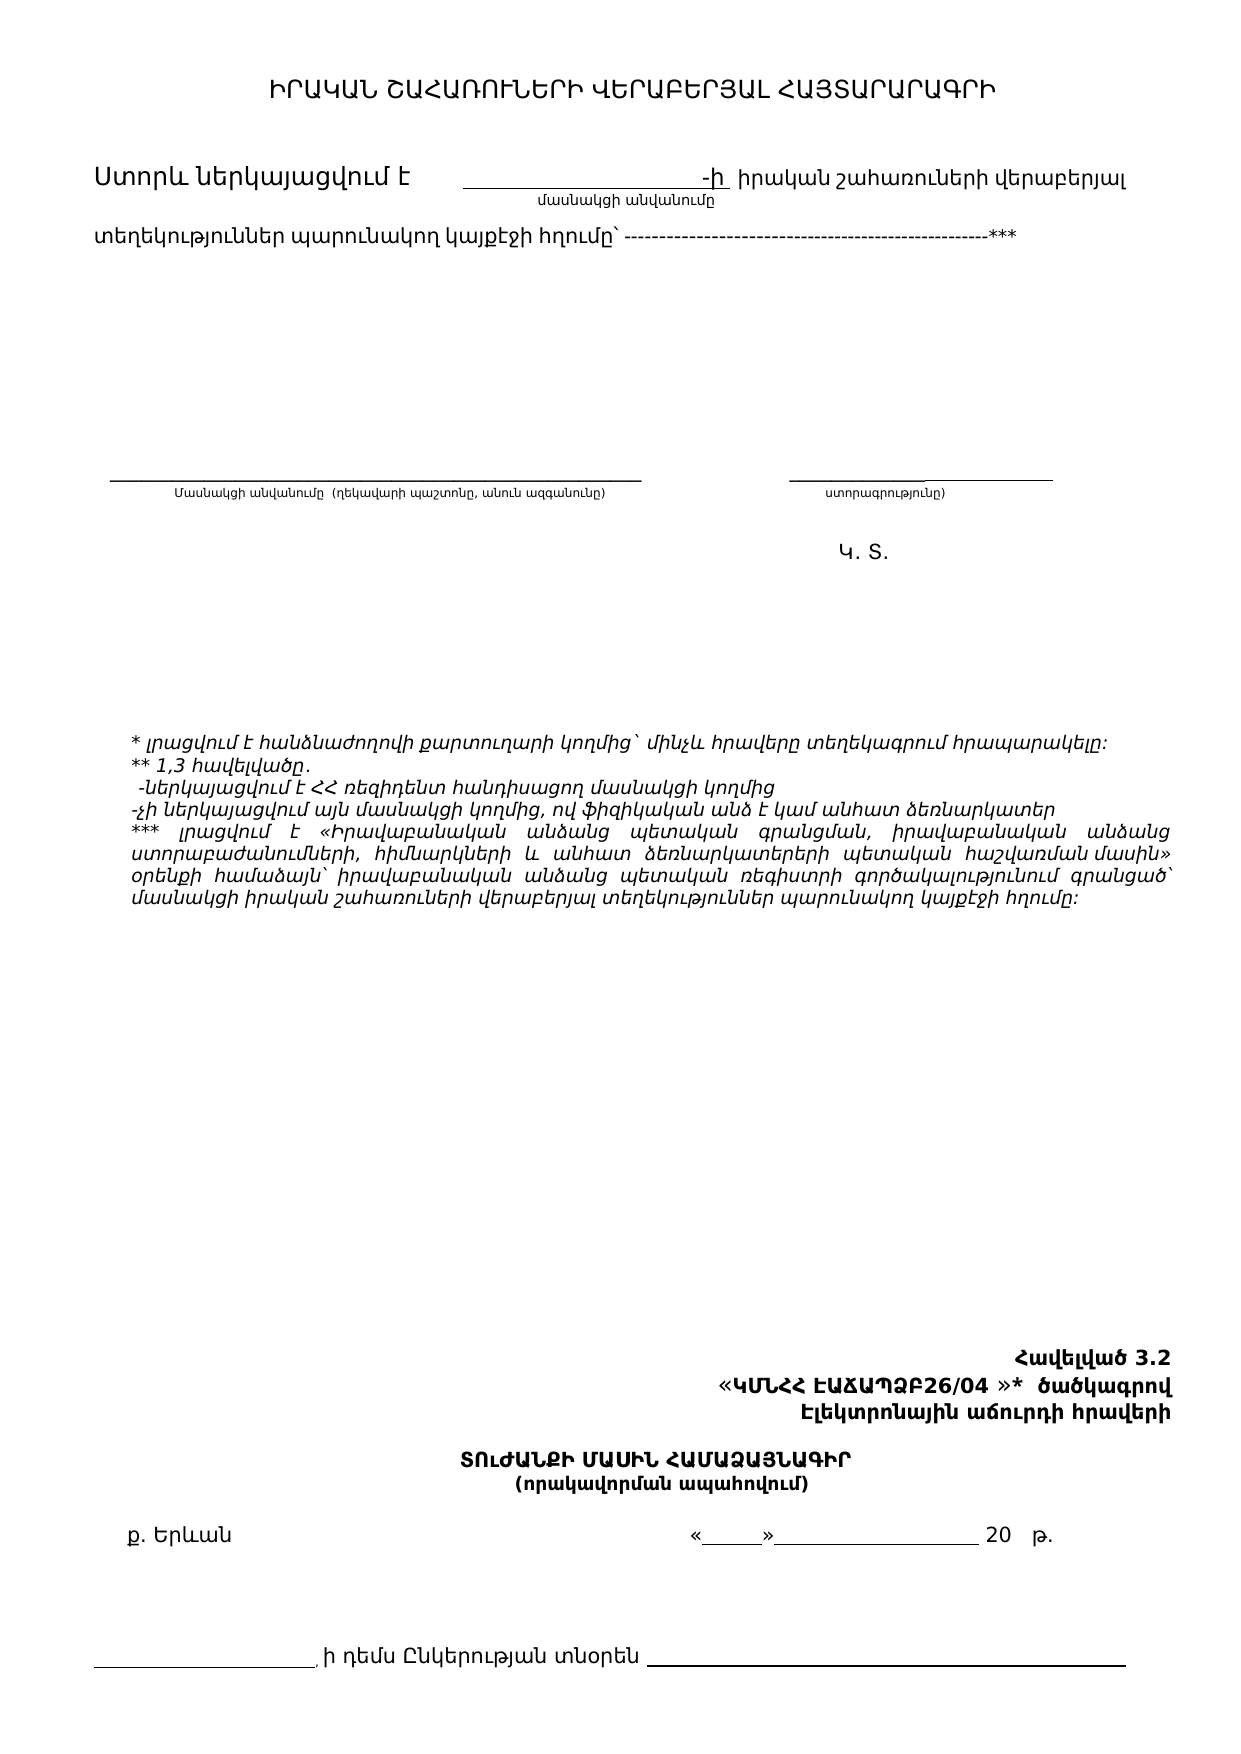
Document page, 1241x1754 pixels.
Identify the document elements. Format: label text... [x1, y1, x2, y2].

text ՏՈւԺԱՆՔԻ ՄԱՍԻՆ ՀԱՄԱՁԱՅՆԱԳԻՐ [94, 1448, 1171, 1473]
text -չի ներկայացվում այն մասնակցի կողմից, ով ֆիզիկական անձ է կամ անհատ ձեռնարկատեր [131, 799, 1171, 821]
text ԻՐԱԿԱՆ ՇԱՀԱՌՈՒՆԵՐԻ ՎԵՐԱԲԵՐՅԱԼ ՀԱՅՏԱՐԱՐԱԳՐԻ [94, 75, 1171, 104]
text Կ. Տ. [94, 540, 1171, 564]
text , ի դեմս Ընկերության տնօրեն [94, 1644, 1171, 1669]
text Էլեկտրոնային աճուրդի հրավերի [94, 1400, 1171, 1424]
text *** լրացվում է «Իրավաբանական անձանց պետական գրանցման, իրավաբանական անձանց ստորաբաժանումների, հիմնարկների և անհատ ձեռնարկատերերի պետական հաշվառման մասին» օրենքի համաձայն՝ իրավաբանական անձանց պետական ռեգիստրի գործակալությունում գրանցած՝ մասնակցի իրական շահառուների վերաբերյալ տեղեկություններ պարունակող կայքէջի հղումը: [131, 821, 1171, 909]
text ___________________________________________________ _____________ Մասնակցի անվանումը (ղեկավարի պաշտոնը, անուն ազգանունը) ստորագրությունը) [94, 458, 1171, 511]
text * լրացվում է հանձնաժողովի քարտուղարի կողմից` մինչև հրավերը տեղեկագրում հրապարակելը: [131, 732, 1171, 754]
text մասնակցի անվանումը [94, 192, 1171, 221]
text -ներկայացվում է ՀՀ ռեզիդենտ հանդիսացող մասնակցի կողմից [94, 777, 1171, 799]
text ք. Երևան « » 20 թ. [94, 1523, 1171, 1547]
text Հավելված 3.2 [94, 1346, 1171, 1370]
text ** 1,3 հավելվածը․ [131, 754, 1171, 777]
text (որակավորման ապահովում) [94, 1473, 1171, 1494]
text «ԿՄՆՀՀ ԷԱՃԱՊՁԲ26/04 »* ծածկագրով [94, 1370, 1171, 1400]
text Ստորև ներկայացվում է -ի իրական շահառուների վերաբերյալ [94, 162, 1171, 192]
text տեղեկություններ պարունակող կայքէջի հղումը՝ ----------------------------------------------------*** [94, 221, 1171, 249]
